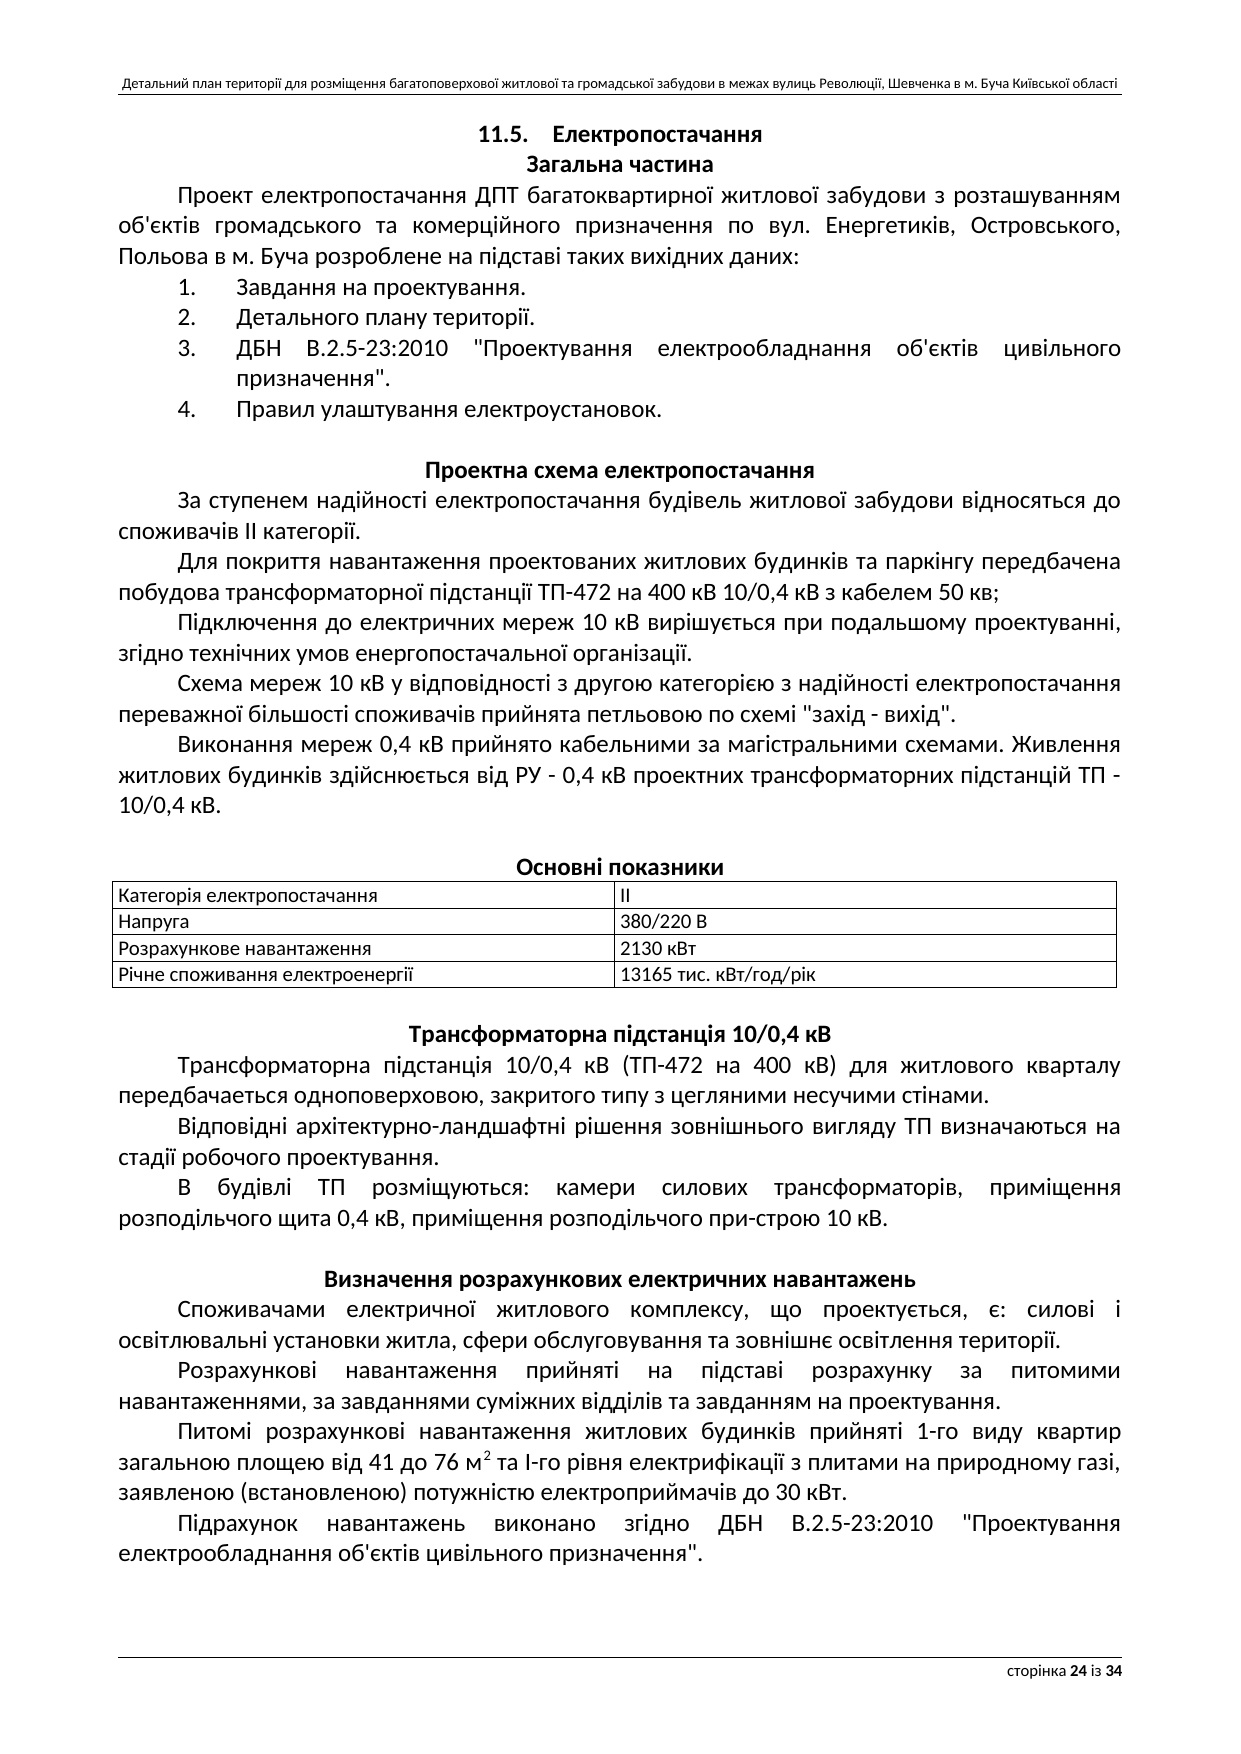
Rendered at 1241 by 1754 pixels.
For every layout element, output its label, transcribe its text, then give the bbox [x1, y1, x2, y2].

text Для покриття навантаження проектованих житлових будинків та паркінгу передбачена побудова трансформаторної підстанції ТП-472 на 400 кВ 10/0,4 кВ з кабелем 50 кв; [118, 545, 1122, 606]
text Розрахункові навантаження прийняті на підставі розрахунку за питомими навантаженнями, за завданнями суміжних відділів та завданням на проектування. [118, 1354, 1122, 1415]
text Підключення до електричних мереж 10 кВ вирішується при подальшому проектуванні, згідно технічних умов енергопостачальної організації. [118, 606, 1122, 667]
text Загальна частина [118, 149, 1122, 179]
text Основні показники [118, 851, 1122, 881]
text Схема мереж 10 кВ у відповідності з другою категорією з надійності електропостачання переважної більшості споживачів прийнята петльовою по схемі "захід - вихід". [118, 667, 1122, 728]
text 11.5. Електропостачання [118, 118, 1122, 149]
table_cell Напруга [113, 909, 614, 934]
text Трансформаторна підстанція 10/0,4 кВ (ТП-472 на 400 кВ) для житлового кварталу передбачаеться одноповерховою, закритого типу з цегляними несучими стінами. [118, 1049, 1122, 1110]
text Відповідні архітектурно-ландшафтні рішення зовнішнього вигляду ТП визначаються на стадії робочого проектування. [118, 1110, 1122, 1171]
table_cell Річне споживання електроенергії [113, 962, 614, 987]
list Детального плану території. [177, 301, 1122, 332]
text Проектна схема електропостачання [118, 454, 1122, 484]
text Визначення розрахункових електричних навантажень [118, 1263, 1122, 1293]
text За ступенем надійності електропостачання будівель житлової забудови відносяться до споживачів ІI категорії. [118, 484, 1122, 545]
text Трансформаторна підстанція 10/0,4 кВ [118, 1018, 1122, 1049]
text Виконання мереж 0,4 кВ прийнято кабельними за магістральними схемами. Живлення житлових будинків здійснюється від РУ - 0,4 кВ проектних трансформаторних підстанцій ТП - 10/0,4 кВ. [118, 728, 1122, 820]
table_cell Розрахункове навантаження [113, 935, 614, 961]
table_cell 13165 тис. кВт/год/рік [615, 962, 1116, 987]
table_cell 2130 кВт [615, 935, 1116, 961]
text В будівлі ТП розміщуються: камери силових трансформаторів, приміщення розподільчого щита 0,4 кВ, приміщення розподільчого при-строю 10 кВ. [118, 1171, 1122, 1232]
list ДБН В.2.5-23:2010 "Проектування електрообладнання об'єктів цивільного призначення". [177, 332, 1122, 393]
table_cell 380/220 В [615, 909, 1116, 934]
text Споживачами електричної житлового комплексу, що проектується, є: силові і освітлювальні установки житла, сфери обслуговування та зовнішнє освітлення території. [118, 1293, 1122, 1354]
table_header ІІ [615, 882, 1116, 908]
text Питомі розрахункові навантаження житлових будинків прийняті 1-го виду квартир загальною площею від 41 до 76 м2 та І-го рівня електрифікації з плитами на природному газі, заявленою (встановленою) потужністю електроприймачів до 30 кВт. [118, 1415, 1122, 1507]
list Правил улаштування електроустановок. [177, 393, 1122, 423]
list Завдання на проектування. [177, 271, 1122, 301]
text Проект електропостачання ДПТ багатоквартирної житлової забудови з розташуванням об'єктів громадського та комерційного призначення по вул. Енергетиків, Островського, Польова в м. Буча розроблене на підставі таких вихідних даних: [118, 179, 1122, 271]
table_header Категорія електропостачання [113, 882, 614, 908]
text Підрахунок навантажень виконано згідно ДБН В.2.5-23:2010 "Проектування електрообладнання об'єктів цивільного призначення". [118, 1507, 1122, 1568]
